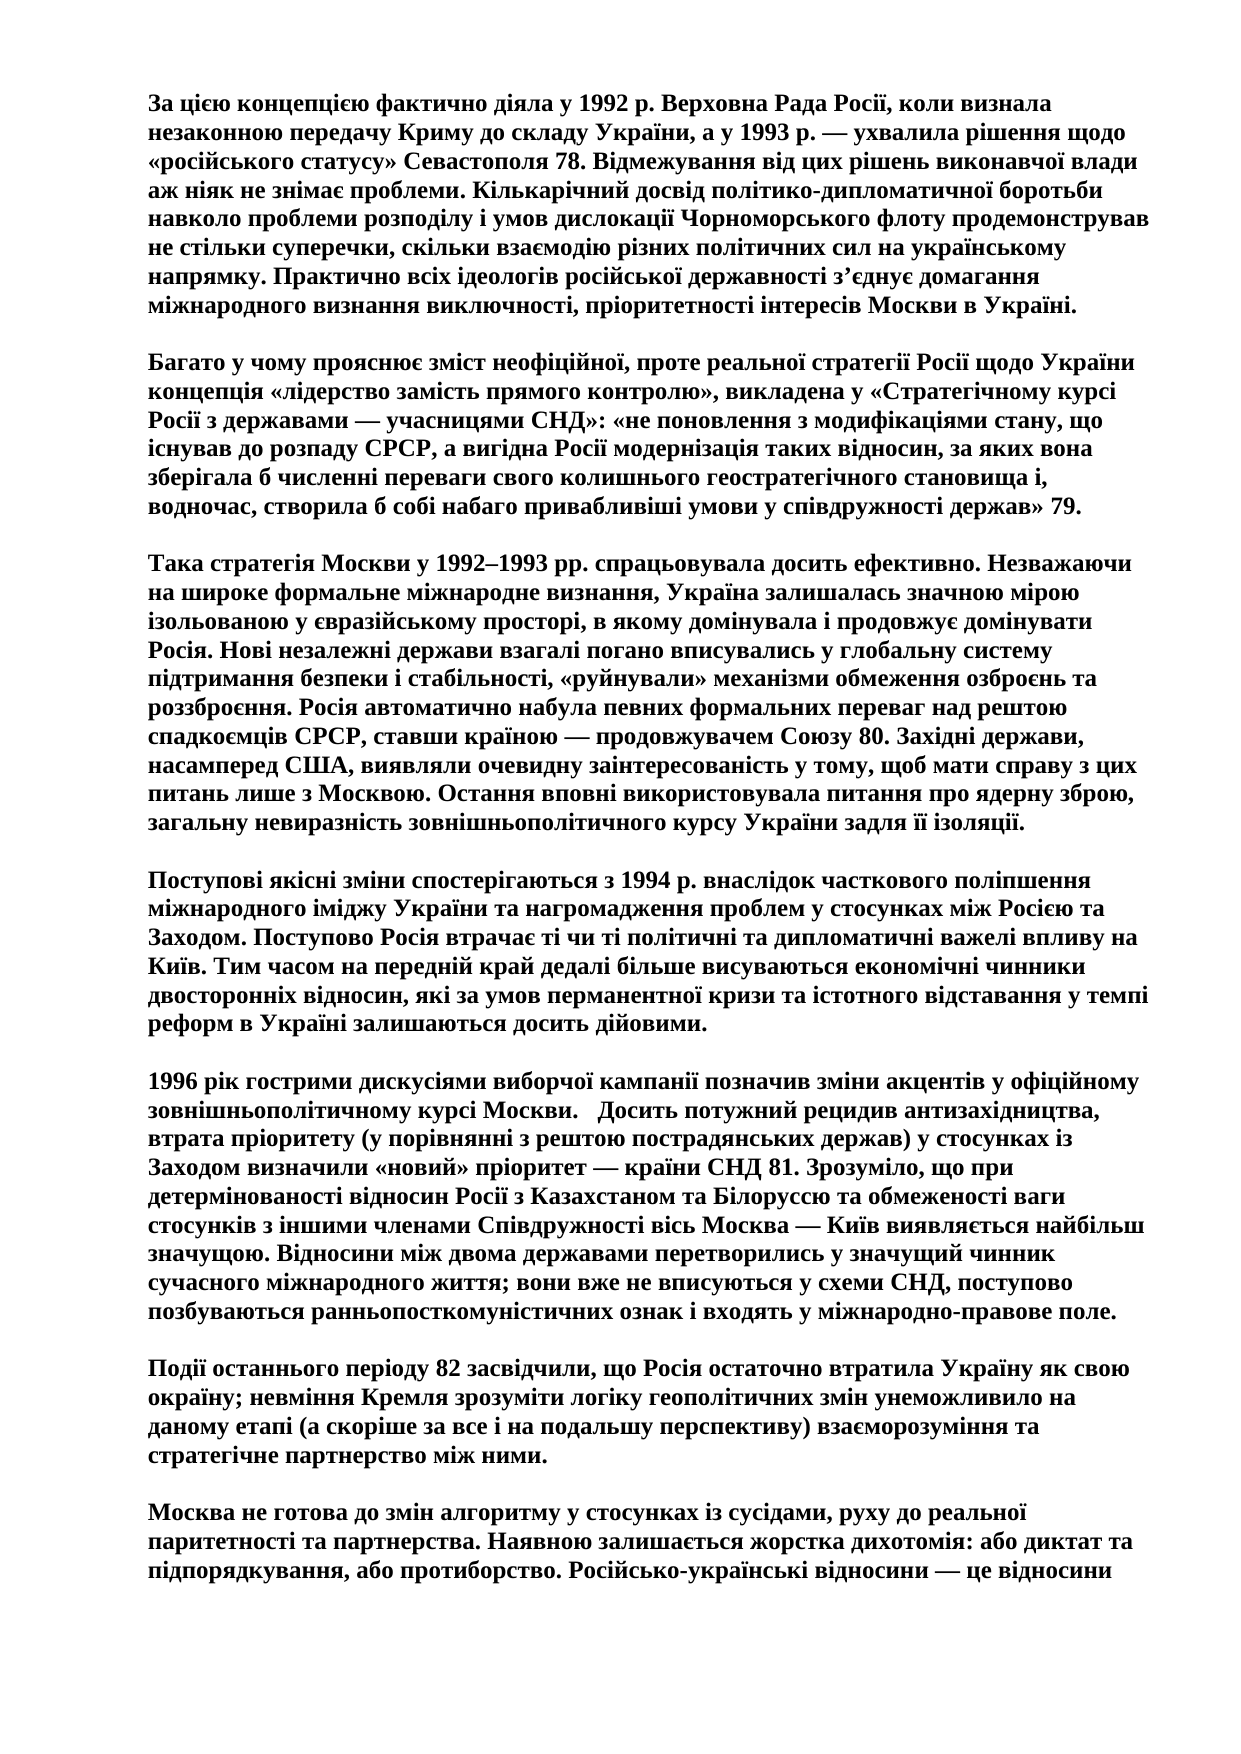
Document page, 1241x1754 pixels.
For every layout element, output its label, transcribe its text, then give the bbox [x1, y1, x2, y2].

text Багато у чому прояснює зміст неофіційної, проте реальної стратегії Росії щодо України концепція «лідерство замість прямого контролю», викладена у «Стратегічному курсі Росії з державами — учасницями СНД»: «не поновлення з модифікаціями стану, що існував до розпаду СРСР, а вигідна Росії модернізація таких відносин, за яких вона зберігала б численні переваги свого колишнього геостратегічного становища і, водночас, створила б собі набаго привабливіші умови у співдружності держав» 79. [148, 347, 1152, 520]
text Така стратегія Москви у 1992–1993 рр. спрацьовувала досить ефективно. Незважаючи на широке формальне міжнародне визнання, Україна залишалась значною мірою ізольованою у євразійському просторі, в якому домінувала і продовжує домінувати Росія. Нові незалежні держави взагалі погано вписувались у глобальну систему підтримання безпеки і стабільності, «руйнували» механізми обмеження озброєнь та роззброєння. Росія автоматично набула певних формальних переваг над рештою спадкоємців СРСР, ставши країною — продовжувачем Союзу 80. Західні держави, насамперед США, виявляли очевидну заінтересованість у тому, щоб мати справу з цих питань лише з Москвою. Остання вповні використовувала питання про ядерну зброю, загальну невиразність зовнішньополітичного курсу України задля її ізоляції. [148, 548, 1152, 836]
text Поступові якісні зміни спостерігаються з 1994 р. внаслідок часткового поліпшення міжнародного іміджу України та нагромадження проблем у стосунках між Росією та Заходом. Поступово Росія втрачає ті чи ті політичні та дипломатичні важелі впливу на Київ. Тим часом на передній край дедалі більше висуваються економічні чинники двосторонніх відносин, які за умов перманентної кризи та істотного відставання у темпі реформ в Україні залишаються досить дійовими. [148, 865, 1152, 1037]
text За цією концепцією фактично діяла у 1992 р. Верховна Рада Росії, коли визнала незаконною передачу Криму до складу України, а у 1993 р. — ухвалила рішення щодо «російського статусу» Севастополя 78. Відмежування від цих рішень виконавчої влади аж ніяк не знімає проблеми. Кількарічний досвід політико-дипломатичної боротьби навколо проблеми розподілу і умов дислокації Чорноморського флоту продемонстрував не стільки суперечки, скільки взаємодію різних політичних сил на українському напрямку. Практично всіх ідеологів російської державності з’єднує домагання міжнародного визнання виключності, пріоритетності інтересів Москви в Україні. [148, 88, 1152, 318]
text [148, 1497, 1152, 1583]
text Події останнього періоду 82 засвідчили, що Росія остаточно втратила Україну як свою окраїну; невміння Кремля зрозуміти логіку геополітичних змін унеможливило на даному етапі (а скоріше за все і на подальшу перспективу) взаєморозуміння та стратегічне партнерство між ними. [148, 1353, 1152, 1468]
text 1996 рік гострими дискусіями виборчої кампанії позначив зміни акцентів у офіційному зовнішньополітичному курсі Москви. Досить потужний рецидив антизахідництва, втрата пріоритету (у порівнянні з рештою пострадянських держав) у стосунках із Заходом визначили «новий» пріоритет — країни СНД 81. Зрозуміло, що при детермінованості відносин Росії з Казахстаном та Білоруссю та обмеженості ваги стосунків з іншими членами Співдружності вісь Москва — Київ виявляється найбільш значущою. Відносини між двома державами перетворились у значущий чинник сучасного міжнародного життя; вони вже не вписуються у схеми СНД, поступово позбуваються ранньопосткомуністичних ознак і входять у міжнародно-правове поле. [148, 1066, 1152, 1325]
